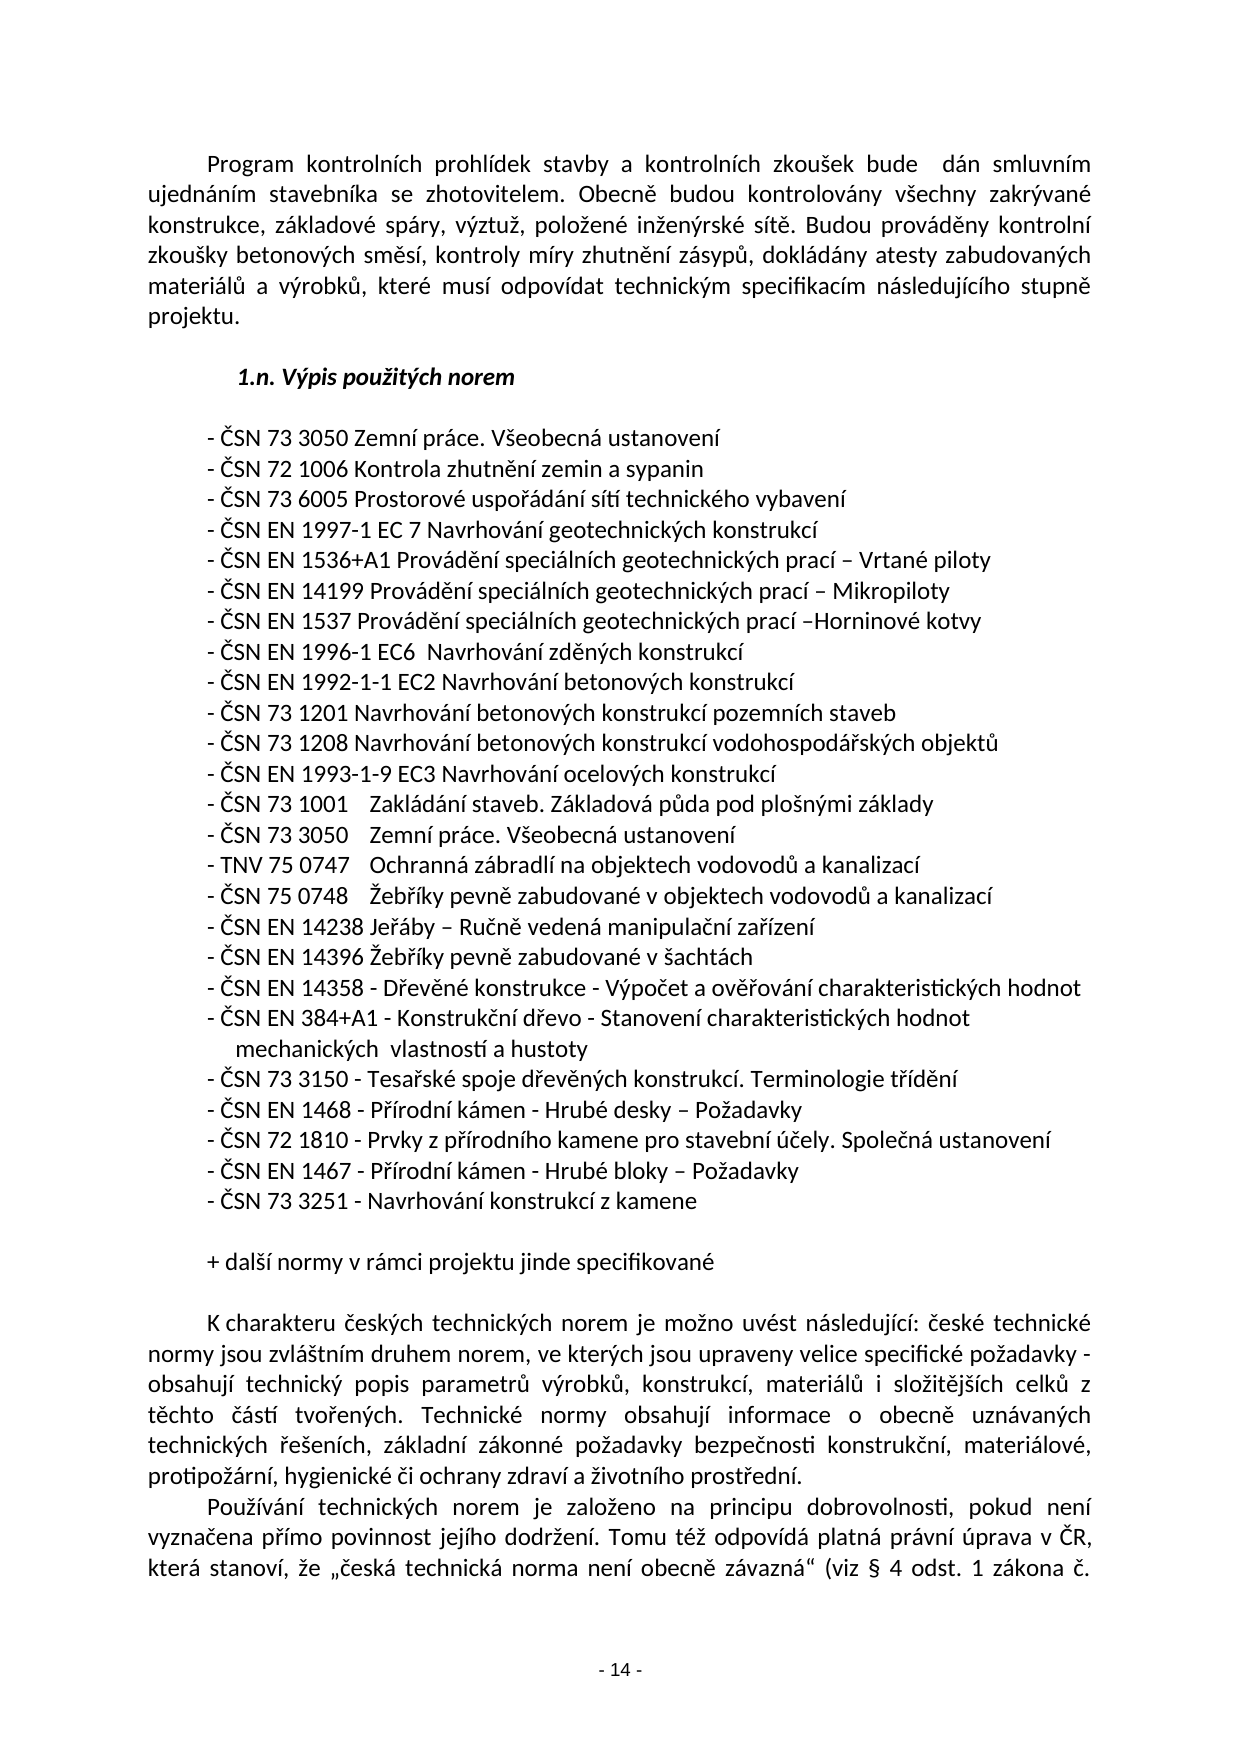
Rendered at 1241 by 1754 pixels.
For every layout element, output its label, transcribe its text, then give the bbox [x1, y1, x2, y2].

text - ČSN EN 14199 Provádění speciálních geotechnických prací – Mikropiloty [162, 575, 1092, 606]
text - ČSN EN 1468 - Přírodní kámen - Hrubé desky – Požadavky [162, 1094, 1092, 1124]
text - ČSN 73 3251 - Navrhování konstrukcí z kamene [162, 1185, 1092, 1216]
text - ČSN EN 14396 Žebříky pevně zabudované v šachtách [162, 941, 1092, 972]
text - ČSN EN 1467 - Přírodní kámen - Hrubé bloky – Požadavky [162, 1155, 1092, 1185]
text - ČSN EN 1536+A1 Provádění speciálních geotechnických prací – Vrtané piloty [162, 544, 1092, 575]
list 1.n. Výpis použitých norem [236, 361, 1092, 392]
text - ČSN 73 3150 - Tesařské spoje dřevěných konstrukcí. Terminologie třídění [162, 1063, 1092, 1094]
text - ČSN 75 0748 Žebříky pevně zabudované v objektech vodovodů a kanalizací [162, 880, 1092, 911]
text K charakteru českých technických norem je možno uvést následující: české technické normy jsou zvláštním druhem norem, ve kterých jsou upraveny velice specifické požadavky - obsahují technický popis parametrů výrobků, konstrukcí, materiálů i složitějších celků z těchto částí tvořených. Technické normy obsahují informace o obecně uznávaných technických řešeních, základní zákonné požadavky bezpečnosti konstrukční, materiálové, protipožární, hygienické či ochrany zdraví a životního prostřední. [148, 1307, 1092, 1491]
text - ČSN 72 1810 - Prvky z přírodního kamene pro stavební účely. Společná ustanovení [162, 1124, 1092, 1155]
text - ČSN 73 3050 Zemní práce. Všeobecná ustanovení [162, 422, 1092, 453]
text - ČSN 73 3050 Zemní práce. Všeobecná ustanovení [162, 819, 1092, 850]
text - ČSN EN 384+A1 - Konstrukční dřevo - Stanovení charakteristických hodnot [162, 1002, 1092, 1033]
text Program kontrolních prohlídek stavby a kontrolních zkoušek bude dán smluvním ujednáním stavebníka se zhotovitelem. Obecně budou kontrolovány všechny zakrývané konstrukce, základové spáry, výztuž, položené inženýrské sítě. Budou prováděny kontrolní zkoušky betonových směsí, kontroly míry zhutnění zásypů, dokládány atesty zabudovaných materiálů a výrobků, které musí odpovídat technickým specifikacím následujícího stupně projektu. [148, 148, 1092, 331]
text - ČSN EN 1993-1-9 EC3 Navrhování ocelových konstrukcí [162, 758, 1092, 789]
text + další normy v rámci projektu jinde specifikované [162, 1246, 1092, 1277]
text - ČSN 73 6005 Prostorové uspořádání sítí technického vybavení [162, 483, 1092, 514]
text - ČSN 73 1201 Navrhování betonových konstrukcí pozemních staveb [162, 697, 1092, 728]
text - ČSN EN 14238 Jeřáby – Ručně vedená manipulační zařízení [162, 911, 1092, 941]
text mechanických vlastností a hustoty [162, 1033, 1092, 1063]
text - ČSN EN 1997-1 EC 7 Navrhování geotechnických konstrukcí [162, 514, 1092, 544]
text - ČSN EN 14358 - Dřevěné konstrukce - Výpočet a ověřování charakteristických hodnot [162, 972, 1092, 1002]
text - ČSN EN 1996-1 EC6 Navrhování zděných konstrukcí [162, 636, 1092, 667]
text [148, 1491, 1092, 1582]
text - ČSN EN 1537 Provádění speciálních geotechnických prací –Horninové kotvy [162, 606, 1092, 636]
text - ČSN EN 1992-1-1 EC2 Navrhování betonových konstrukcí [162, 667, 1092, 697]
text - TNV 75 0747 Ochranná zábradlí na objektech vodovodů a kanalizací [162, 850, 1092, 880]
text - ČSN 73 1208 Navrhování betonových konstrukcí vodohospodářských objektů [162, 728, 1092, 758]
text - ČSN 72 1006 Kontrola zhutnění zemin a sypanin [162, 453, 1092, 483]
text - ČSN 73 1001 Zakládání staveb. Základová půda pod plošnými základy [162, 789, 1092, 819]
